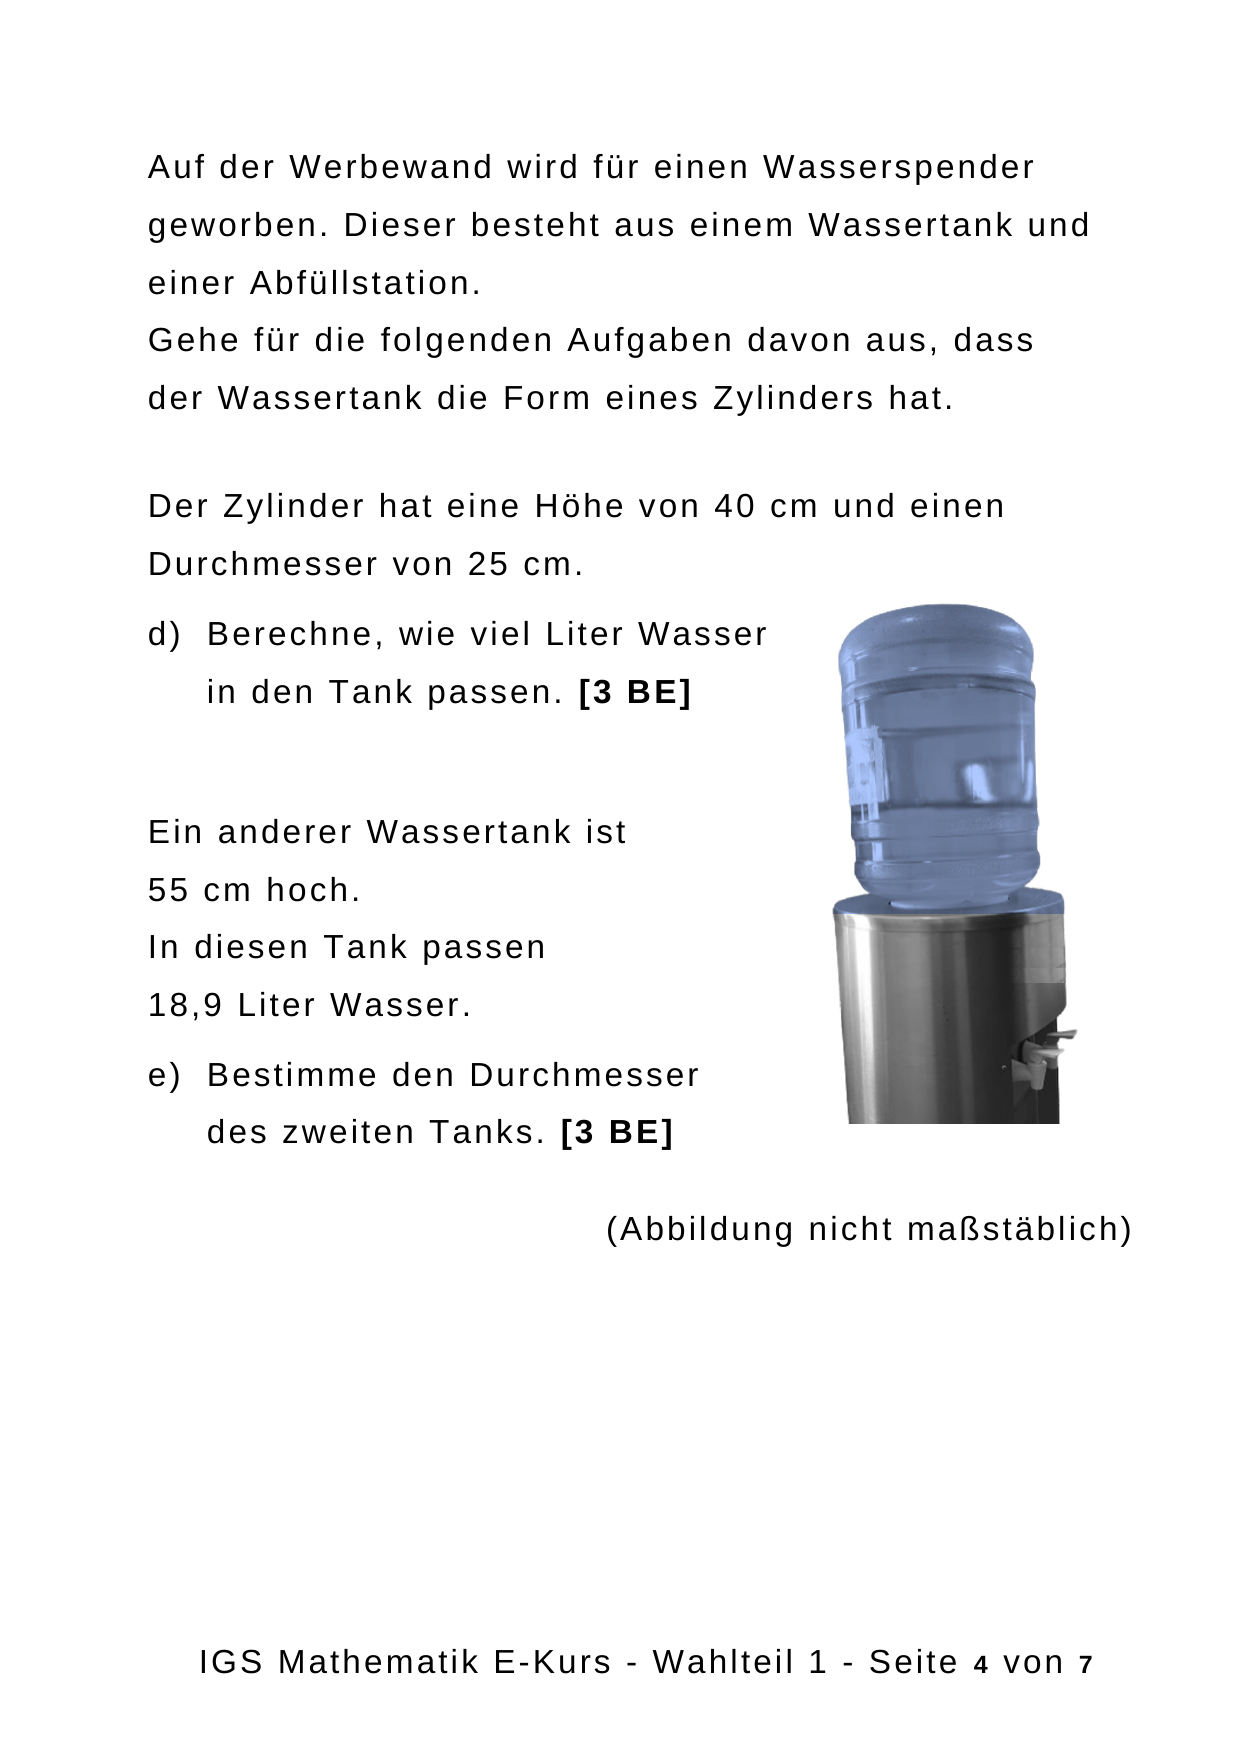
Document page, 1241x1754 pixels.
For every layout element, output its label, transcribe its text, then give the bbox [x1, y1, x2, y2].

picture [798, 914, 1104, 1124]
text Ein anderer Wassertank ist 55 cm hoch. In diesen Tank passen 18,9 Liter Wasser. [148, 812, 798, 1023]
list d) Berechne, wie viel Liter Wasser in den Tank passen. [3 BE] [148, 614, 798, 710]
text Auf der Werbewand wird für einen Wasserspender geworben. Dieser besteht aus einem Wassertank und einer Abfüllstation. Gehe für die folgenden Aufgaben davon aus, dass der Wassertank die Form eines Zylinders hat. [148, 148, 1093, 416]
text Der Zylinder hat eine Höhe von 40 cm und einen Durchmesser von 25 cm. [148, 487, 1093, 583]
list e) Bestimme den Durchmesser des zweiten Tanks. [3 BE] [148, 1055, 1093, 1151]
